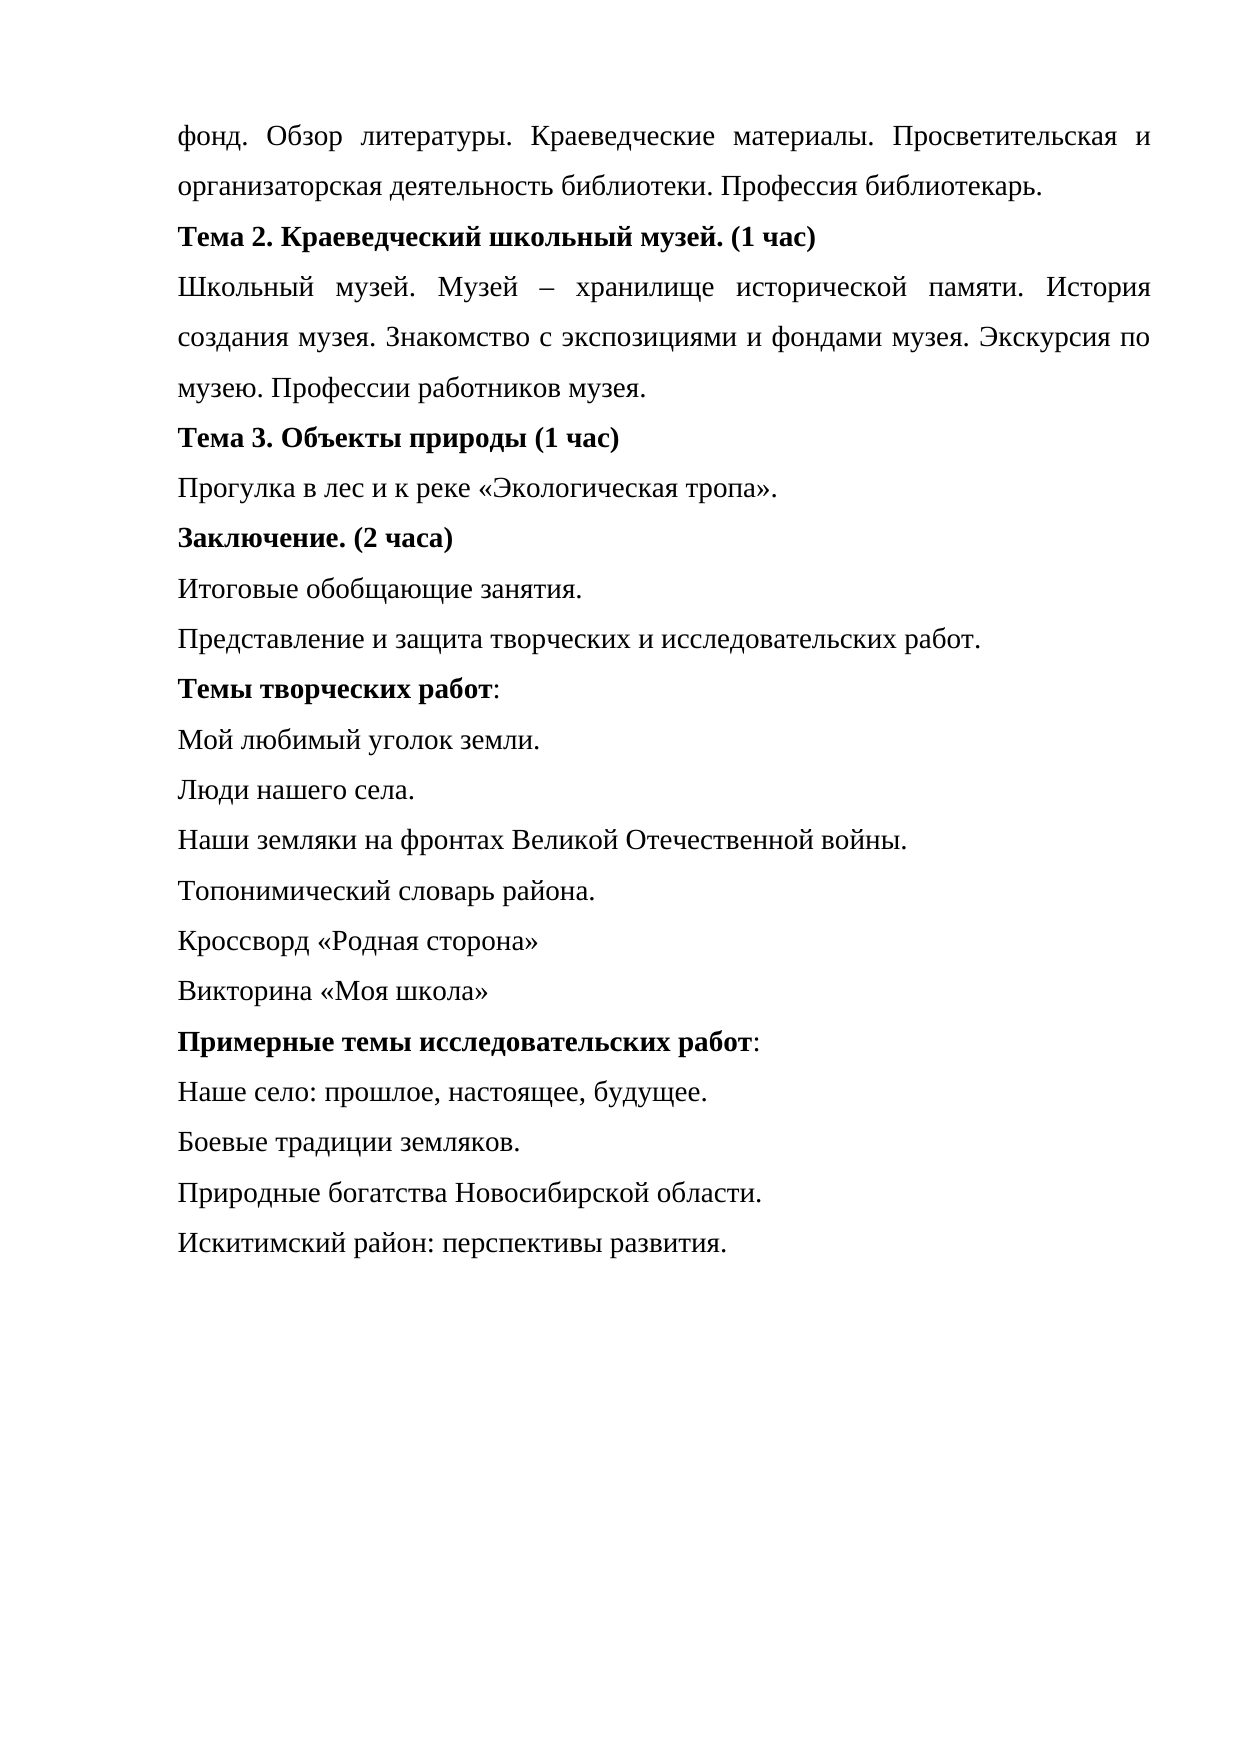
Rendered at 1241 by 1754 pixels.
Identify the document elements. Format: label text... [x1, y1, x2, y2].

text Прогулка в лес и к реке «Экологическая тропа». [177, 470, 1152, 504]
text Боевые традиции земляков. [177, 1124, 1152, 1158]
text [177, 118, 1152, 202]
text Представление и защита творческих и исследовательских работ. [177, 621, 1152, 655]
text Наши земляки на фронтах Великой Отечественной войны. [177, 822, 1152, 856]
text Люди нашего села. [177, 772, 1152, 806]
text Итоговые обобщающие занятия. [177, 571, 1152, 604]
text Темы творческих работ: [177, 672, 1152, 705]
text Тема 2. Краеведческий школьный музей. (1 час) [177, 219, 1152, 252]
text Искитимский район: перспективы развития. [177, 1225, 1152, 1258]
text Викторина «Моя школа» [177, 973, 1152, 1007]
text Школьный музей. Музей – хранилище исторической памяти. История создания музея. Знакомство с экспозициями и фондами музея. Экскурсия по музею. Профессии работников музея. [177, 269, 1152, 403]
text Наше село: прошлое, настоящее, будущее. [177, 1074, 1152, 1108]
text Заключение. (2 часа) [177, 521, 1152, 554]
text Кроссворд «Родная сторона» [177, 923, 1152, 957]
text Топонимический словарь района. [177, 873, 1152, 906]
text Тема 3. Объекты природы (1 час) [177, 420, 1152, 453]
text Мой любимый уголок земли. [177, 722, 1152, 755]
text Природные богатства Новосибирской области. [177, 1175, 1152, 1208]
text Примерные темы исследовательских работ: [177, 1024, 1152, 1057]
